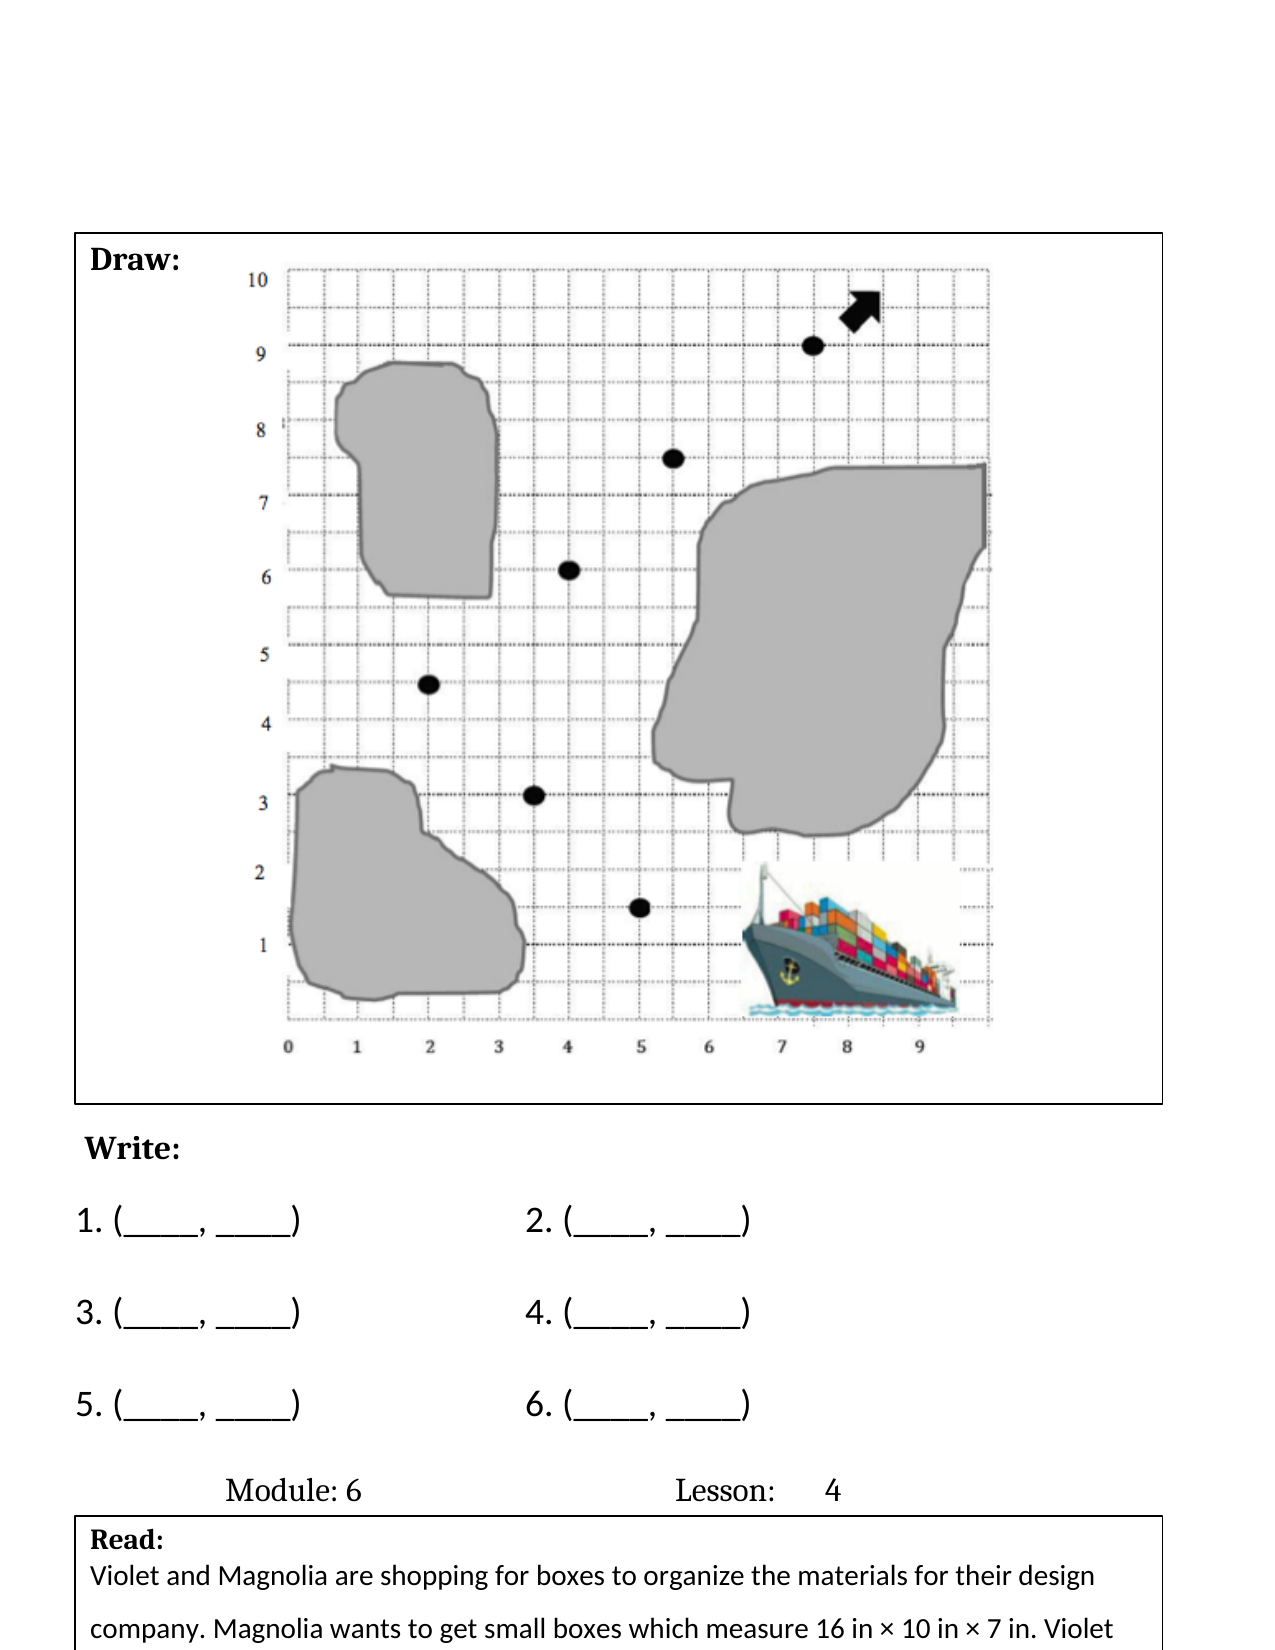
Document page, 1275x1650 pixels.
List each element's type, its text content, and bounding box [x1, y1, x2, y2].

text 3. (____, ____) 4. (____, ____) [75, 1288, 1200, 1334]
text Write: [84, 1129, 1200, 1167]
picture [233, 241, 1023, 1086]
text Module: 6 Lesson: 4 [75, 1471, 1200, 1509]
text 1. (____, ____) 2. (____, ____) [75, 1196, 1200, 1242]
text 5. (____, ____) 6. (____, ____) [75, 1379, 1200, 1425]
